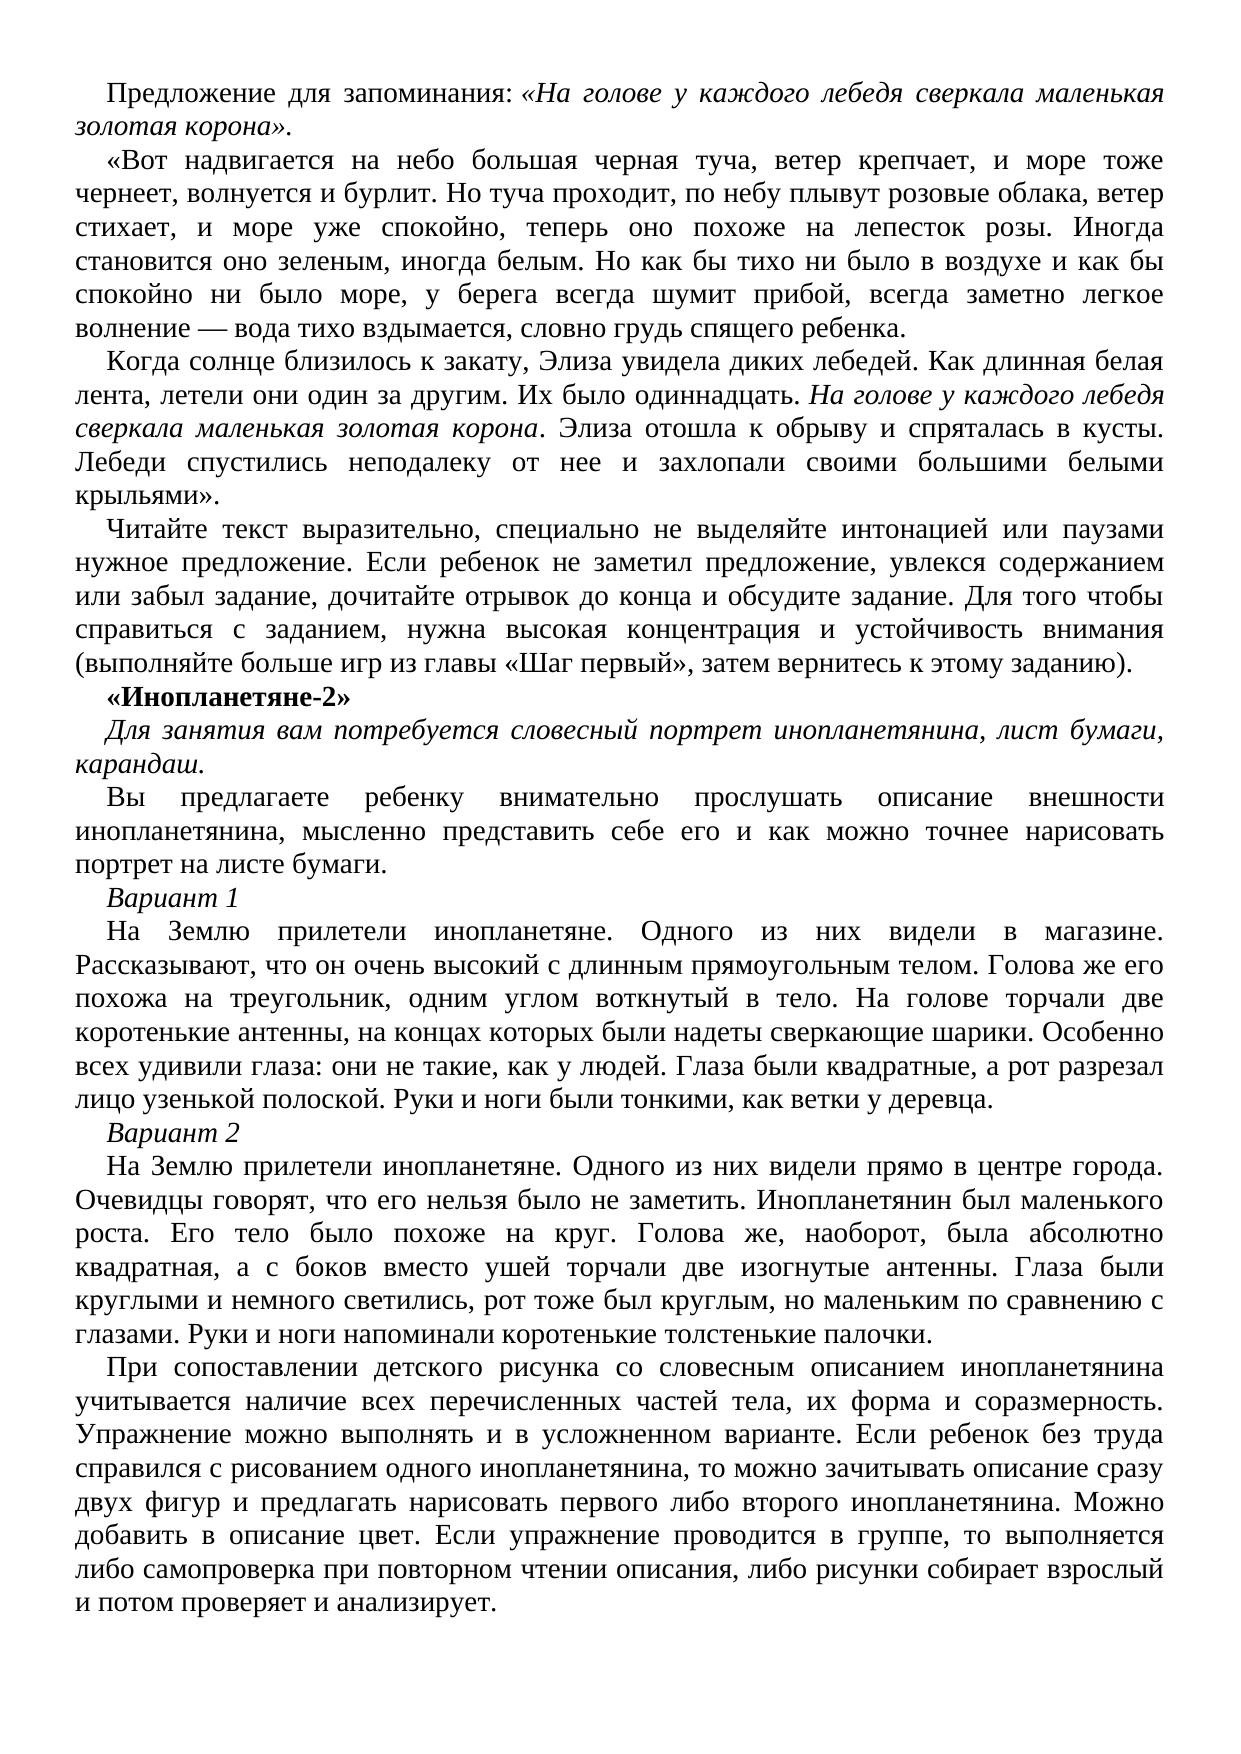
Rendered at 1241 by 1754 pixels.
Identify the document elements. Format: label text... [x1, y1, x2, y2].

text «Вот надвигается на небо большая черная туча, ветер крепчает, и море тоже чернеет, волнуется и бурлит. Но туча проходит, по небу плывут розовые облака, ветер стихает, и море уже спокойно, теперь оно похоже на лепесток розы. Иногда становится оно зеленым, иногда белым. Но как бы тихо ни было в воздухе и как бы спокойно ни было море, у берега всегда шумит прибой, всегда заметно легкое волнение — вода тихо вздымается, словно грудь спящего ребенка. [75, 142, 1165, 343]
text Вариант 1 [75, 880, 1165, 913]
text Вариант 2 [75, 1115, 1165, 1148]
text На Землю прилетели инопланетяне. Одного из них видели прямо в центре города. Очевидцы говорят, что его нельзя было не заметить. Инопланетянин был маленького роста. Его тело было похоже на круг. Голова же, наоборот, была абсолютно квадратная, а с боков вместо ушей торчали две изогнутые антенны. Глаза были круглыми и немного светились, рот тоже был круглым, но маленьким по сравнению с глазами. Руки и ноги напоминали коротенькие толстенькие палочки. [75, 1148, 1165, 1349]
text Для занятия вам потребуется словесный портрет инопланетянина, лист бумаги, карандаш. [75, 712, 1165, 779]
text Предложение для запоминания: «На голове у каждого лебедя сверкала маленькая золотая корона». [75, 75, 1165, 142]
text Читайте текст выразительно, специально не выделяйте интонацией или паузами нужное предложение. Если ребенок не заметил предложение, увлекся содержанием или забыл задание, дочитайте отрывок до конца и обсудите задание. Для того чтобы справиться с заданием, нужна высокая концентрация и устойчивость внимания (выполняйте больше игр из главы «Шаг первый», затем вернитесь к этому заданию). [75, 511, 1165, 679]
text Вы предлагаете ребенку внимательно прослушать описание внешности инопланетянина, мысленно представить себе его и как можно точнее нарисовать портрет на листе бумаги. [75, 779, 1165, 880]
text Когда солнце близилось к закату, Элиза увидела диких лебедей. Как длинная белая лента, летели они один за другим. Их было одиннадцать. На голове у каждого лебедя сверкала маленькая золотая корона. Элиза отошла к обрыву и спряталась в кусты. Лебеди спустились неподалеку от нее и захлопали своими большими белыми крыльями». [75, 343, 1165, 511]
text «Инопланетяне-2» [75, 679, 1165, 712]
text На Землю прилетели инопланетяне. Одного из них видели в магазине. Рассказывают, что он очень высокий с длинным прямоугольным телом. Голова же его похожа на треугольник, одним углом воткнутый в тело. На голове торчали две коротенькие антенны, на концах которых были надеты сверкающие шарики. Особенно всех удивили глаза: они не такие, как у людей. Глаза были квадратные, а рот разрезал лицо узенькой полоской. Руки и ноги были тонкими, как ветки у деревца. [75, 913, 1165, 1115]
text При сопоставлении детского рисунка со словесным описанием инопланетянина учитывается наличие всех перечисленных частей тела, их форма и соразмерность. Упражнение можно выполнять и в усложненном варианте. Если ребенок без труда справился с рисованием одного инопланетянина, то можно зачитывать описание сразу двух фигур и предлагать нарисовать первого либо второго инопланетянина. Можно добавить в описание цвет. Если упражнение проводится в группе, то выполняется либо самопроверка при повторном чтении описания, либо рисунки собирает взрослый и потом проверяет и анализирует. [75, 1349, 1165, 1618]
